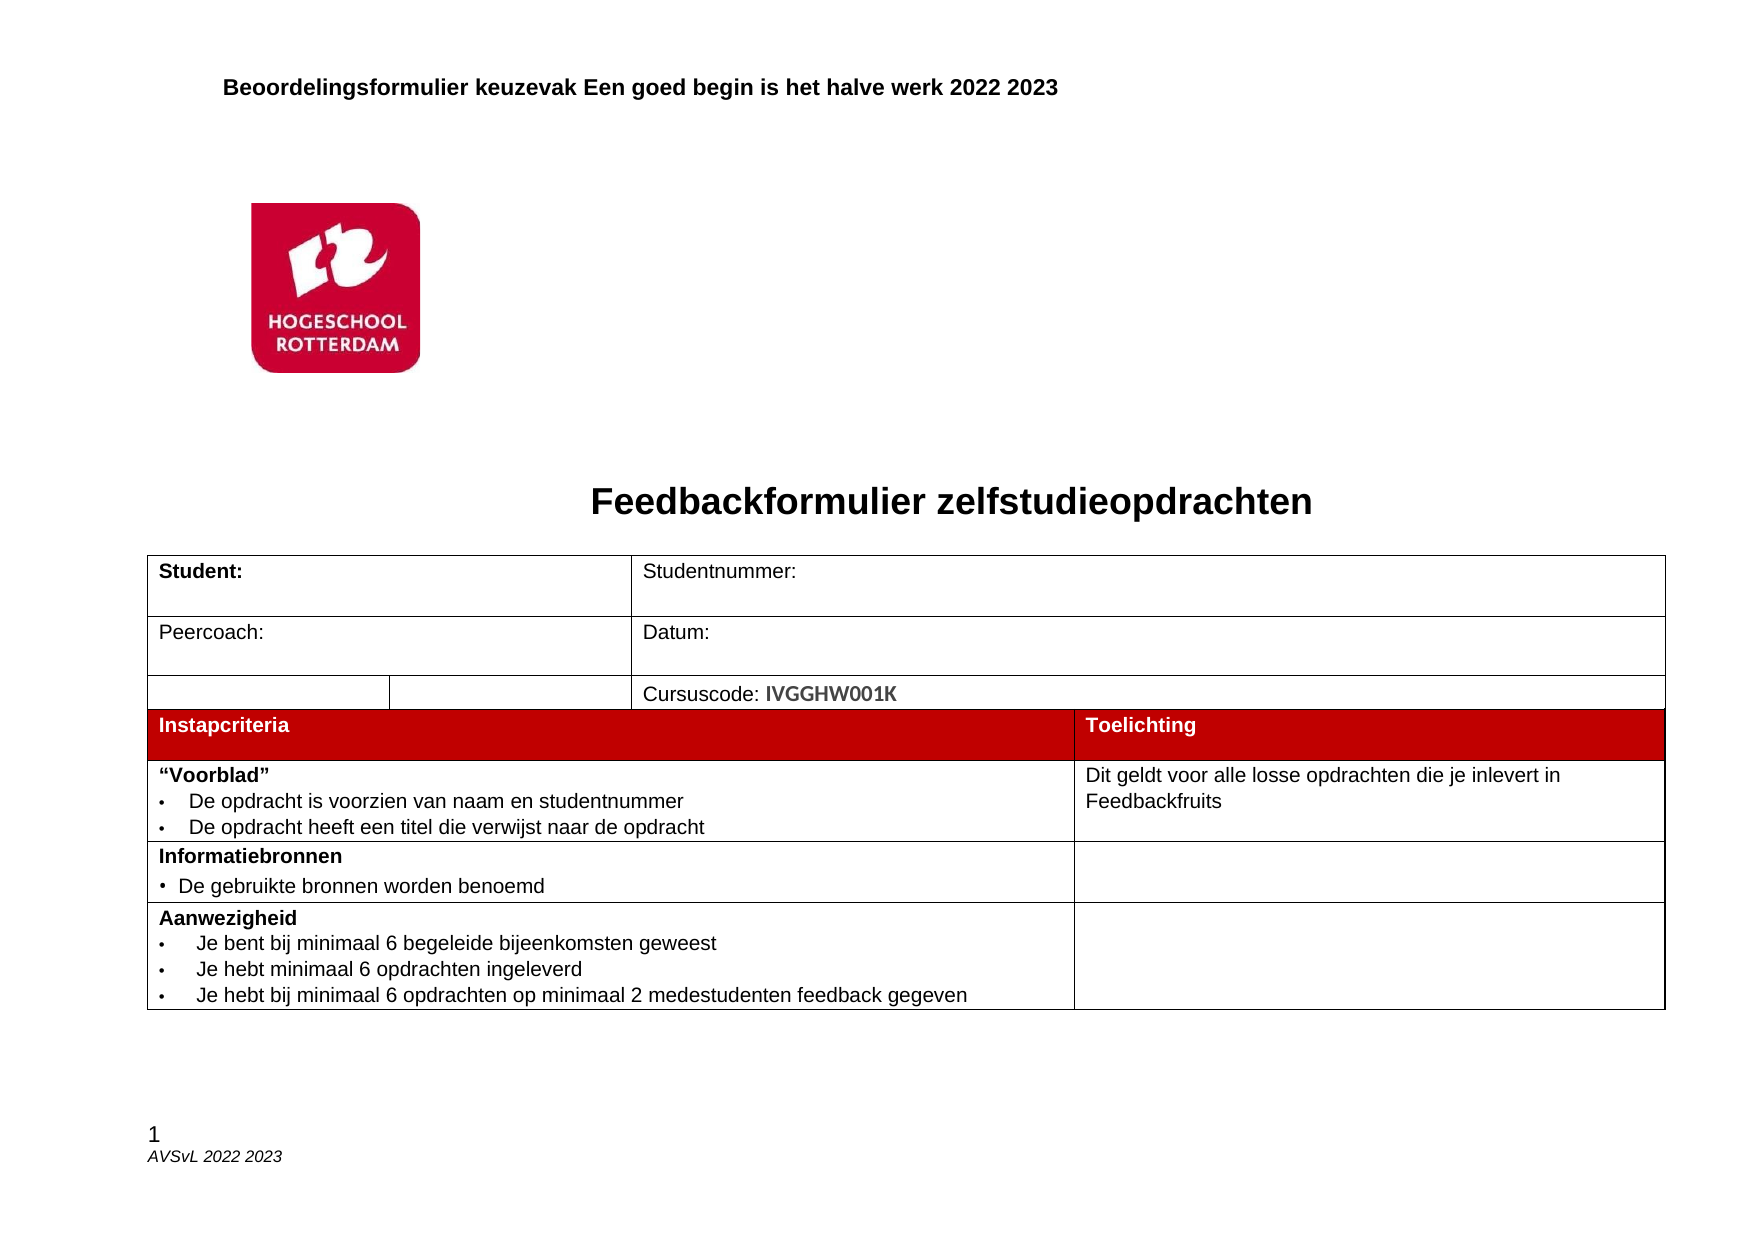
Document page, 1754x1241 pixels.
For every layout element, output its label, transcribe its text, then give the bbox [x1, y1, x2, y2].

table_cell Peercoach: [148, 617, 389, 675]
table_cell Toelichting [1075, 710, 1664, 760]
table_cell [1075, 842, 1664, 902]
table_cell Aanwezigheid Je bent bij minimaal 6 begeleide bijeenkomsten geweest Je hebt minimaal 6 opdrachten ingeleverd Je hebt bij minimaal 6 opdrachten op minimaal 2 medestudenten feedback gegeven [148, 903, 1074, 1009]
table_cell Dit geldt voor alle losse opdrachten die je inlevert in Feedbackfruits [1075, 761, 1664, 841]
table_cell [148, 676, 389, 709]
table_cell Informatiebronnen • De gebruikte bronnen worden benoemd [148, 842, 1074, 902]
picture [251, 203, 421, 373]
table_header Studentnummer: [632, 556, 1665, 616]
table_cell Cursuscode: IVGGHW001K [632, 676, 1665, 709]
table_header [389, 556, 631, 616]
table_header Student: [148, 556, 389, 616]
table_cell [1075, 903, 1664, 1009]
text Feedbackformulier zelfstudieopdrachten [148, 479, 1313, 522]
table_cell “Voorblad” De opdracht is voorzien van naam en studentnummer De opdracht heeft een titel die verwijst naar de opdracht [148, 761, 1074, 841]
table_cell [389, 617, 631, 675]
table_cell Instapcriteria [148, 710, 1074, 760]
table_cell Datum: [632, 617, 1665, 675]
table_cell [390, 676, 631, 709]
